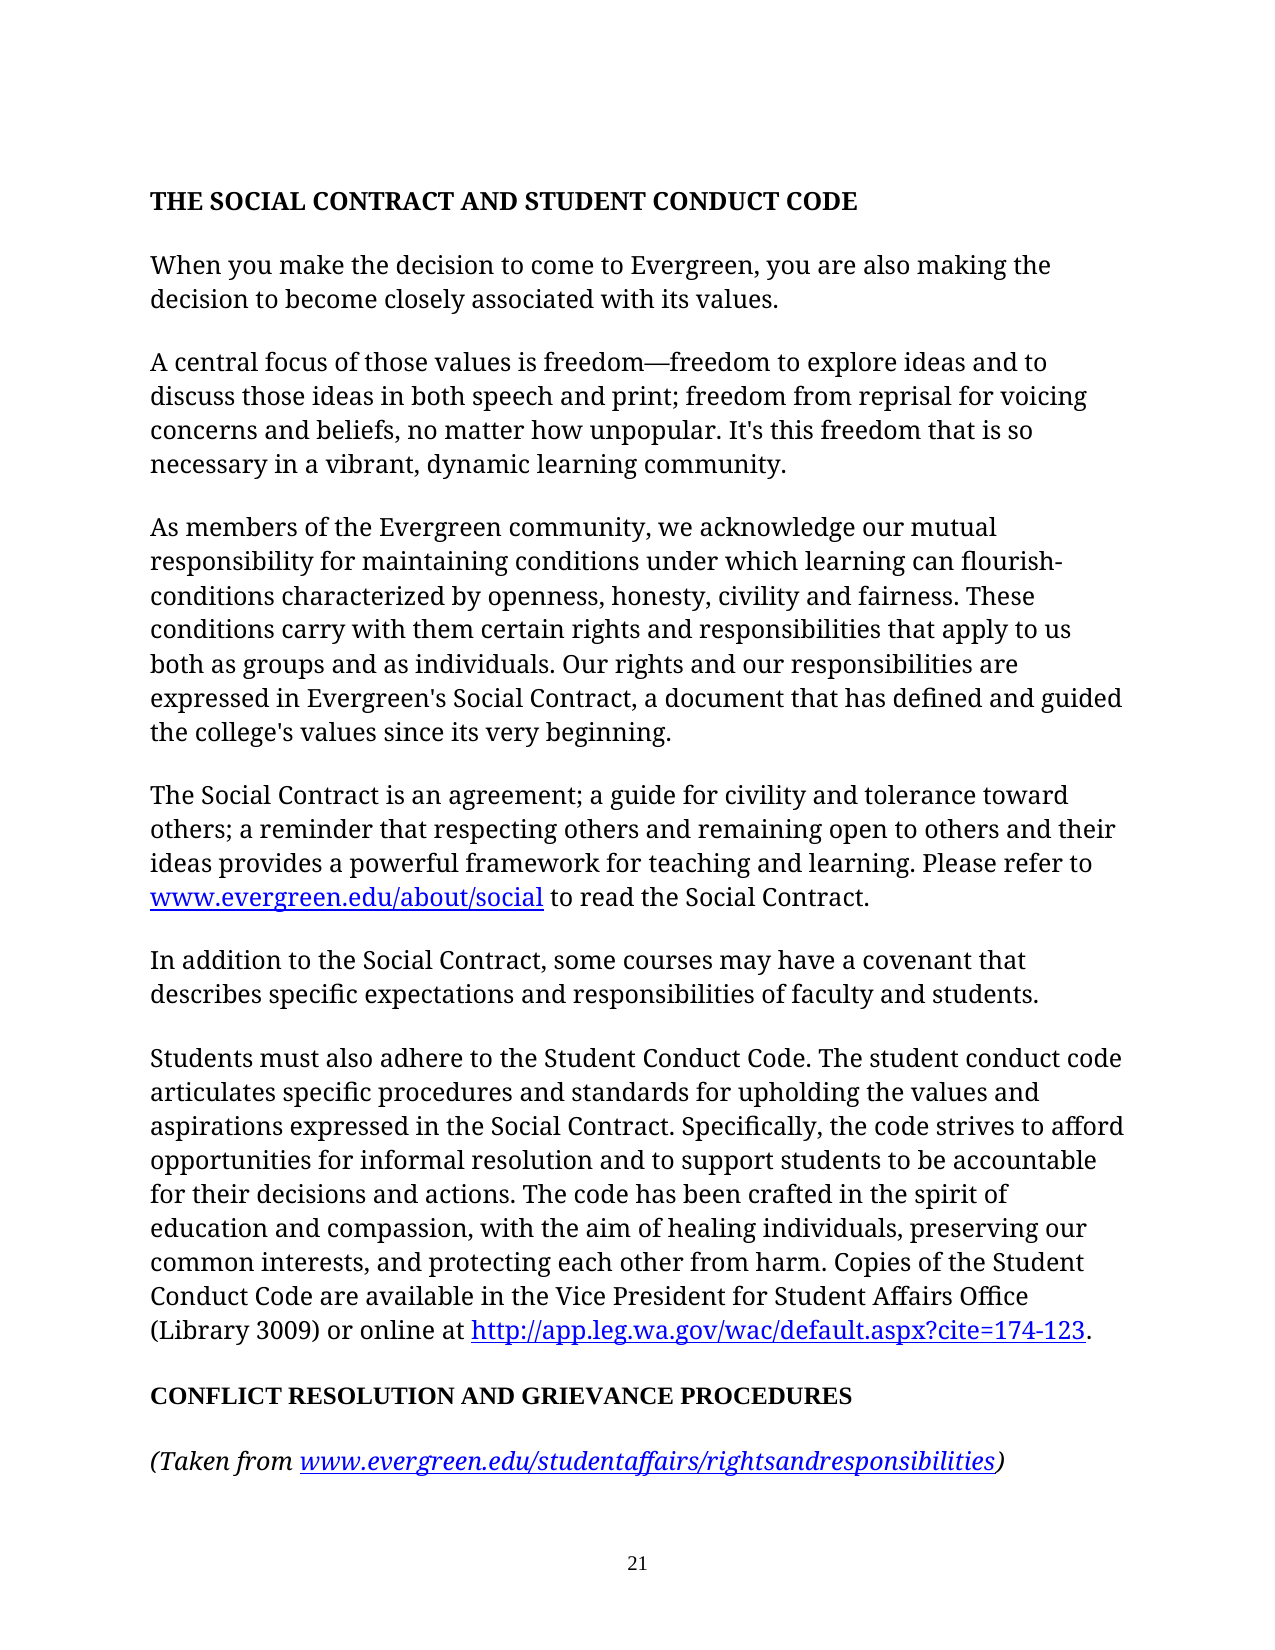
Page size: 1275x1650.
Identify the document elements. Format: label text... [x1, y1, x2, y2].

text A central focus of those values is freedom—freedom to explore ideas and to discuss those ideas in both speech and print; freedom from reprisal for voicing concerns and beliefs, no matter how unpopular. It's this freedom that is so necessary in a vibrant, dynamic learning community. [150, 344, 1125, 481]
text Students must also adhere to the Student Conduct Code. The student conduct code articulates specific procedures and standards for upholding the values and aspirations expressed in the Social Contract. Specifically, the code strives to afford opportunities for informal resolution and to support students to be accountable for their decisions and actions. The code has been crafted in the spirit of education and compassion, with the aim of healing individuals, preserving our common interests, and protecting each other from harm. Copies of the Student Conduct Code are available in the Vice President for Student Affairs Office (Library 3009) or online at http://app.leg.wa.gov/wac/default.aspx?cite=174-123. [150, 1040, 1125, 1347]
text THE SOCIAL CONTRACT AND STUDENT CONDUCT CODE [150, 184, 1125, 218]
text The Social Contract is an agreement; a guide for civility and tolerance toward others; a reminder that respecting others and remaining open to others and their ideas provides a powerful framework for teaching and learning. Please refer to www.evergreen.edu/about/social to read the Social Contract. [150, 778, 1125, 914]
text CONFLICT RESOLUTION AND GRIEVANCE PROCEDURES [150, 1381, 1125, 1410]
text In addition to the Social Contract, some courses may have a covenant that describes specific expectations and responsibilities of faculty and students. [150, 943, 1125, 1011]
text When you make the decision to come to Evergreen, you are also making the decision to become closely associated with its values. [150, 247, 1125, 315]
text (Taken from www.evergreen.edu/studentaffairs/rightsandresponsibilities) [150, 1444, 1125, 1478]
text As members of the Evergreen community, we acknowledge our mutual responsibility for maintaining conditions under which learning can flourish-conditions characterized by openness, honesty, civility and fairness. These conditions carry with them certain rights and responsibilities that apply to us both as groups and as individuals. Our rights and our responsibilities are expressed in Evergreen's Social Contract, a document that has defined and guided the college's values since its very beginning. [150, 510, 1125, 748]
